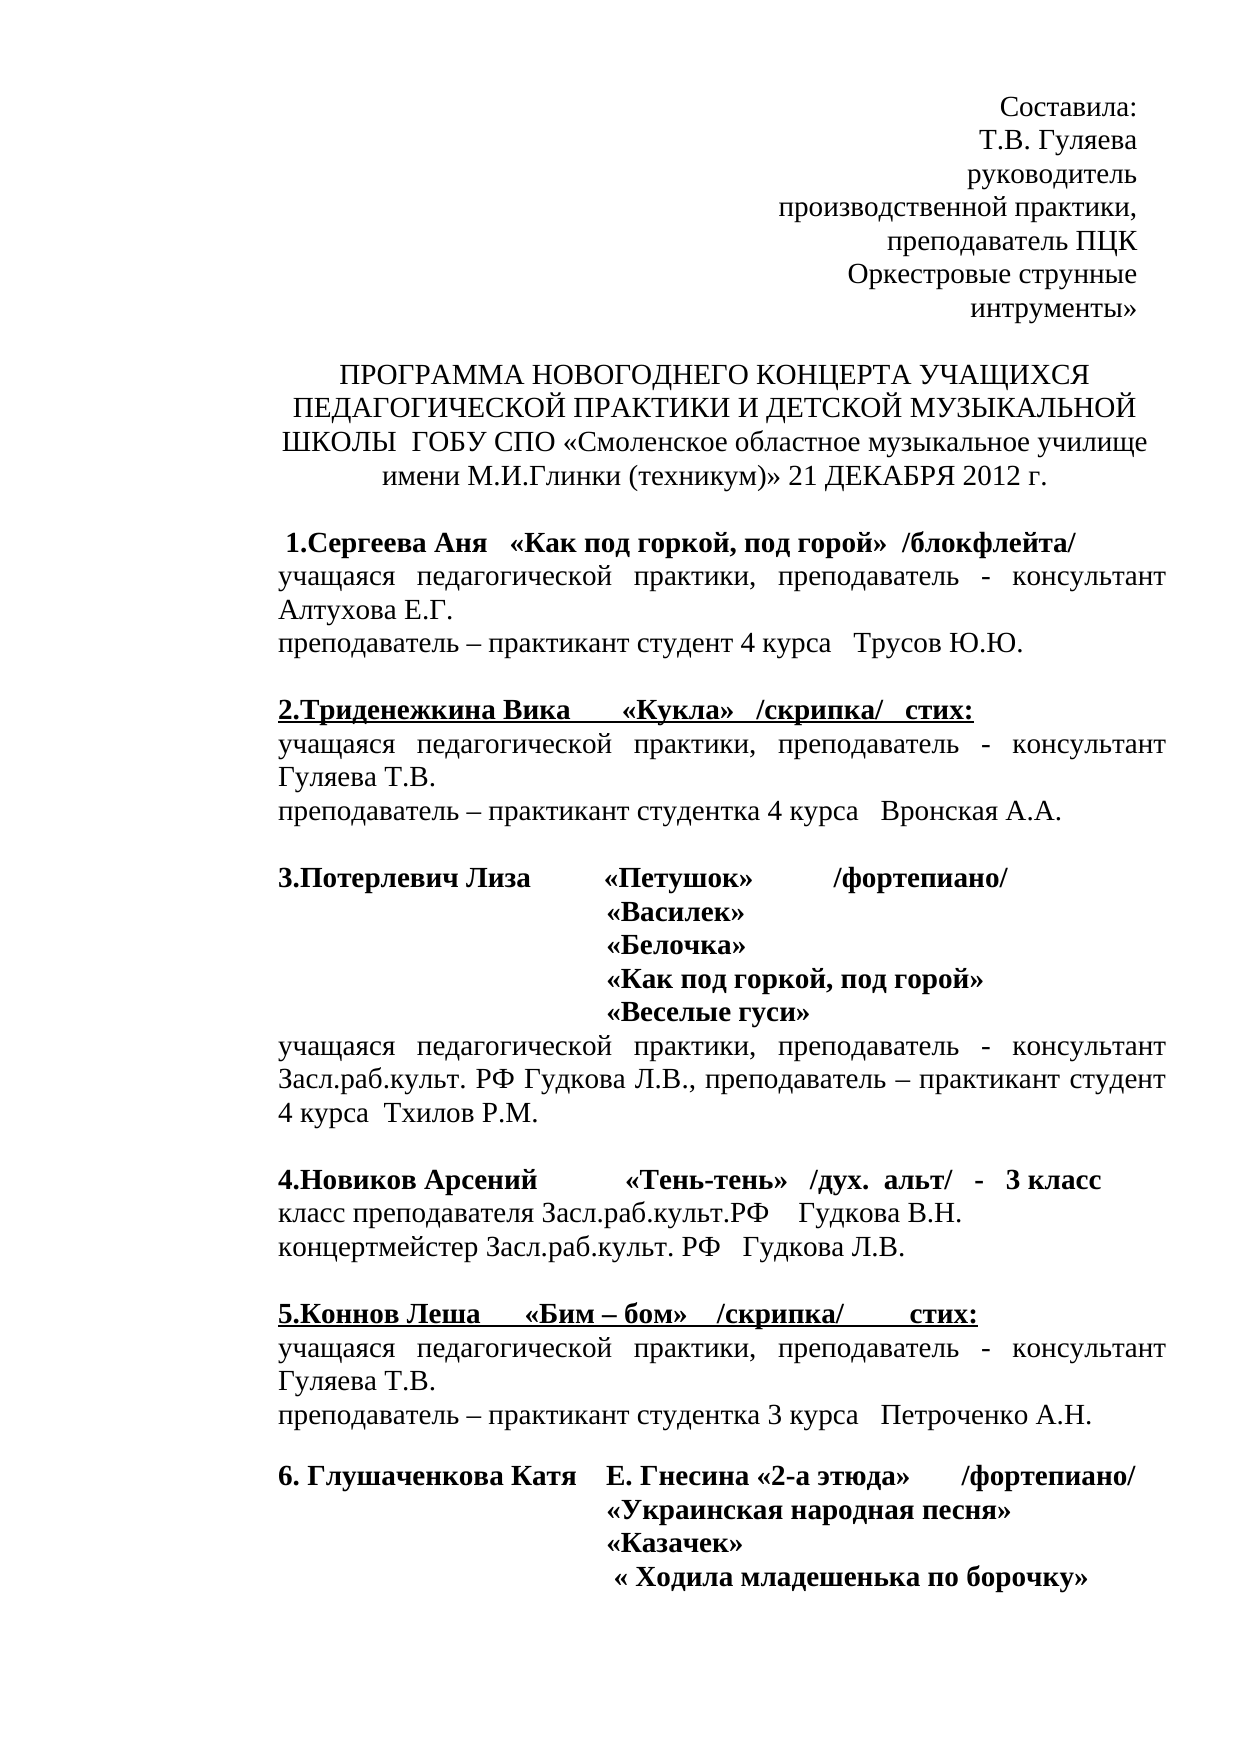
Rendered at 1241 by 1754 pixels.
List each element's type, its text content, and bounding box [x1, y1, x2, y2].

text руководитель [222, 156, 1137, 189]
text преподаватель – практикант студент 4 курса Трусов Ю.Ю. [278, 625, 1167, 659]
text Оркестровые струнные [222, 256, 1137, 290]
text Составила: [222, 89, 1137, 122]
text концертмейстер Засл.раб.культ. РФ Гудкова Л.В. [278, 1229, 1167, 1263]
text Т.В. Гуляева [222, 122, 1137, 156]
text 6. Глушаченкова Катя Е. Гнесина «2-а этюда» /фортепиано/ [278, 1458, 1167, 1492]
text «Как под горкой, под горой» [278, 961, 1167, 994]
text учащаяся педагогической практики, преподаватель - консультант Гуляева Т.В. [278, 1330, 1167, 1397]
text интрументы» [222, 290, 1137, 323]
text 3.Потерлевич Лиза «Петушок» /фортепиано/ [278, 860, 1167, 894]
text «Веселые гуси» [278, 994, 1167, 1028]
text учащаяся педагогической практики, преподаватель - консультант Засл.раб.культ. РФ Гудкова Л.В., преподаватель – практикант студент 4 курса Тхилов Р.М. [278, 1028, 1167, 1128]
text ПРОГРАММА НОВОГОДНЕГО КОНЦЕРТА УЧАЩИХСЯ ПЕДАГОГИЧЕСКОЙ ПРАКТИКИ И ДЕТСКОЙ МУЗЫКАЛЬНОЙ ШКОЛЫ ГОБУ СПО «Смоленское областное музыкальное училище имени М.И.Глинки (техникум)» 21 ДЕКАБРЯ 2012 г. [278, 357, 1152, 491]
text класс преподавателя Засл.раб.культ.РФ Гудкова В.Н. [278, 1196, 1167, 1229]
text преподаватель – практикант студентка 4 курса Вронская А.А. [278, 793, 1167, 827]
text 2.Триденежкина Вика «Кукла» /скрипка/ стих: [278, 692, 1167, 726]
text 1.Сергеева Аня «Как под горкой, под горой» /блокфлейта/ [278, 525, 1167, 558]
text «Казачек» [278, 1525, 1167, 1559]
text 5.Коннов Леша «Бим – бом» /скрипка/ стих: [278, 1296, 1167, 1330]
text учащаяся педагогической практики, преподаватель - консультант Алтухова Е.Г. [278, 558, 1167, 625]
text «Украинская народная песня» [278, 1492, 1167, 1525]
text « Ходила младешенька по борочку» [278, 1559, 1167, 1592]
text производственной практики, [222, 189, 1137, 223]
text 4.Новиков Арсений «Тень-тень» /дух. альт/ - 3 класс [278, 1162, 1167, 1196]
text преподаватель ПЦК [222, 223, 1137, 256]
text «Белочка» [278, 927, 1167, 961]
text преподаватель – практикант студентка 3 курса Петроченко А.Н. [278, 1397, 1167, 1430]
text учащаяся педагогической практики, преподаватель - консультант Гуляева Т.В. [278, 726, 1167, 793]
text «Василек» [278, 894, 1167, 927]
